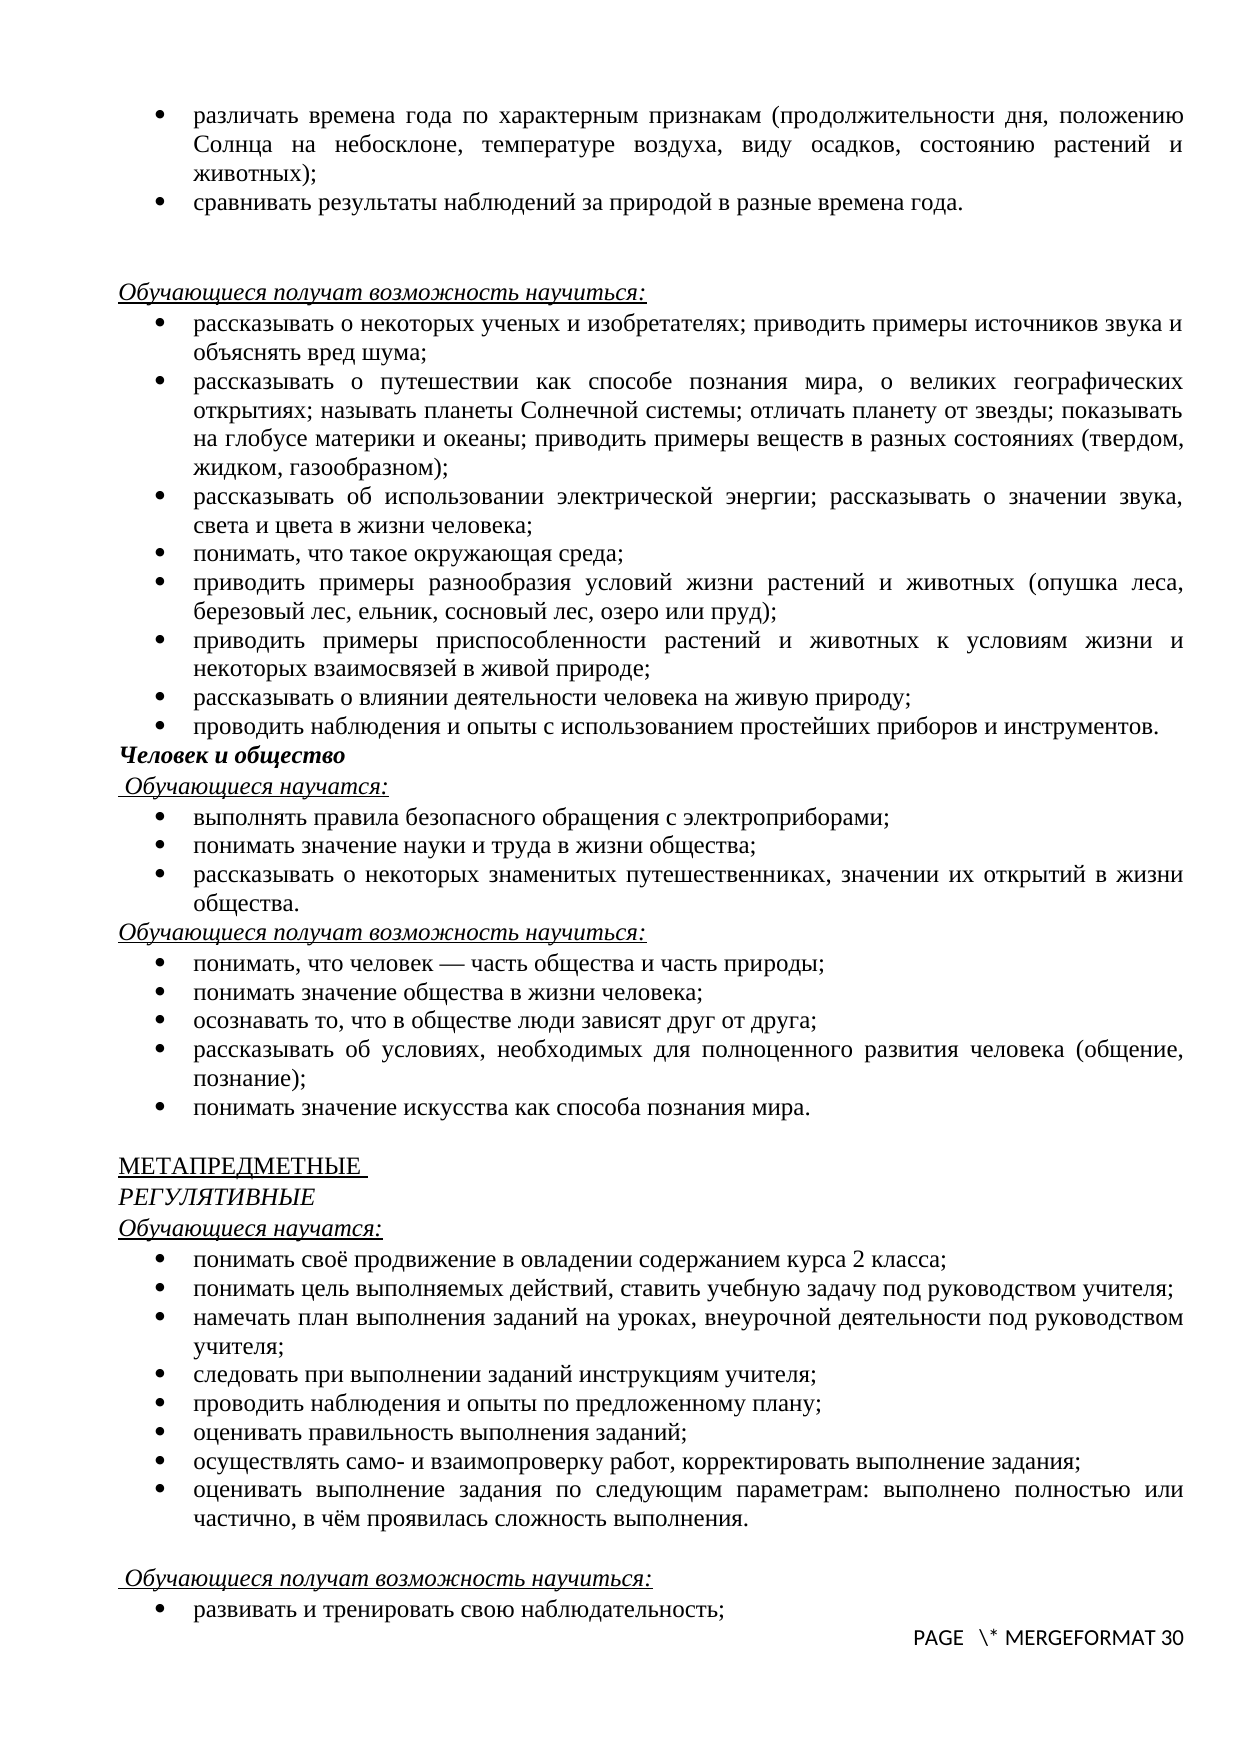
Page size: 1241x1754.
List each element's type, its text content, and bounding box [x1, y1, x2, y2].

text Обучающиеся научатся: [118, 771, 1184, 799]
text Обучающиеся получат возможность научиться: [118, 1563, 1184, 1592]
text Обучающиеся научатся: [118, 1213, 1184, 1242]
list понимать значение общества в жизни человека; [156, 977, 1184, 1005]
list понимать значение искусства как способа познания мира. [156, 1092, 1184, 1120]
list проводить наблюдения и опыты с использованием простейших приборов и инструментов. [156, 711, 1184, 740]
list оценивать правильность выполнения заданий; [156, 1417, 1184, 1446]
list выполнять правила безопасного обращения с электроприборами; [156, 802, 1184, 831]
list приводить примеры разнообразия условий жизни растений и животных (опушка леса, березовый лес, ельник, сосновый лес, озеро или пруд); [156, 567, 1184, 625]
list понимать значение науки и труда в жизни общества; [156, 831, 1184, 859]
list развивать и тренировать свою наблюдательность; [156, 1594, 1184, 1623]
list понимать, что такое окружающая среда; [156, 538, 1184, 567]
list различать времена года по характерным признакам (продолжительности дня, положению Солнца на небосклоне, температуре воздуха, виду осадков, состоянию растений и животных); [156, 100, 1184, 187]
list рассказывать о влиянии деятельности человека на живую природу; [156, 682, 1184, 711]
list осознавать то, что в обществе люди зависят друг от друга; [156, 1005, 1184, 1034]
list понимать, что человек — часть общества и часть природы; [156, 948, 1184, 977]
list рассказывать об использовании электрической энергии; рассказывать о значении звука, света и цвета в жизни человека; [156, 481, 1184, 538]
list понимать своё продвижение в овладении содержанием курса 2 класса; [156, 1244, 1184, 1273]
text МЕТАПРЕДМЕТНЫЕ [118, 1151, 1184, 1180]
text РЕГУЛЯТИВНЫЕ [118, 1182, 1184, 1211]
list следовать при выполнении заданий инструкциям учителя; [156, 1359, 1184, 1388]
list проводить наблюдения и опыты по предложенному плану; [156, 1388, 1184, 1417]
list оценивать выполнение задания по следующим параметрам: выполнено полностью или частично, в чём проявилась сложность выполнения. [156, 1474, 1184, 1532]
text Человек и общество [118, 740, 1184, 768]
text Обучающиеся получат возможность научиться: [118, 277, 1184, 306]
list осуществлять само- и взаимопроверку работ, корректировать выполнение задания; [156, 1446, 1184, 1474]
list рассказывать о некоторых ученых и изобретателях; приводить примеры источников звука и объяснять вред шума; [156, 308, 1184, 366]
list приводить примеры приспособленности растений и животных к условиям жизни и некоторых взаимосвязей в живой природе; [156, 625, 1184, 682]
list понимать цель выполняемых действий, ставить учебную задачу под руководством учителя; [156, 1273, 1184, 1302]
list сравнивать результаты наблюдений за природой в разные времена года. [156, 187, 1184, 215]
list намечать план выполнения заданий на уроках, внеурочной деятельности под руководством учителя; [156, 1302, 1184, 1359]
list рассказывать о некоторых знаменитых путешественниках, значении их открытий в жизни общества. [156, 859, 1184, 917]
list рассказывать об условиях, необходимых для полноценного развития человека (общение, познание); [156, 1034, 1184, 1092]
list рассказывать о путешествии как способе познания мира, о великих географических открытиях; называть планеты Солнечной системы; отличать планету от звезды; показывать на глобусе материки и океаны; приводить примеры веществ в разных состояниях (твердом, жидком, газообразном); [156, 366, 1184, 481]
text Обучающиеся получат возможность научиться: [118, 917, 1184, 946]
